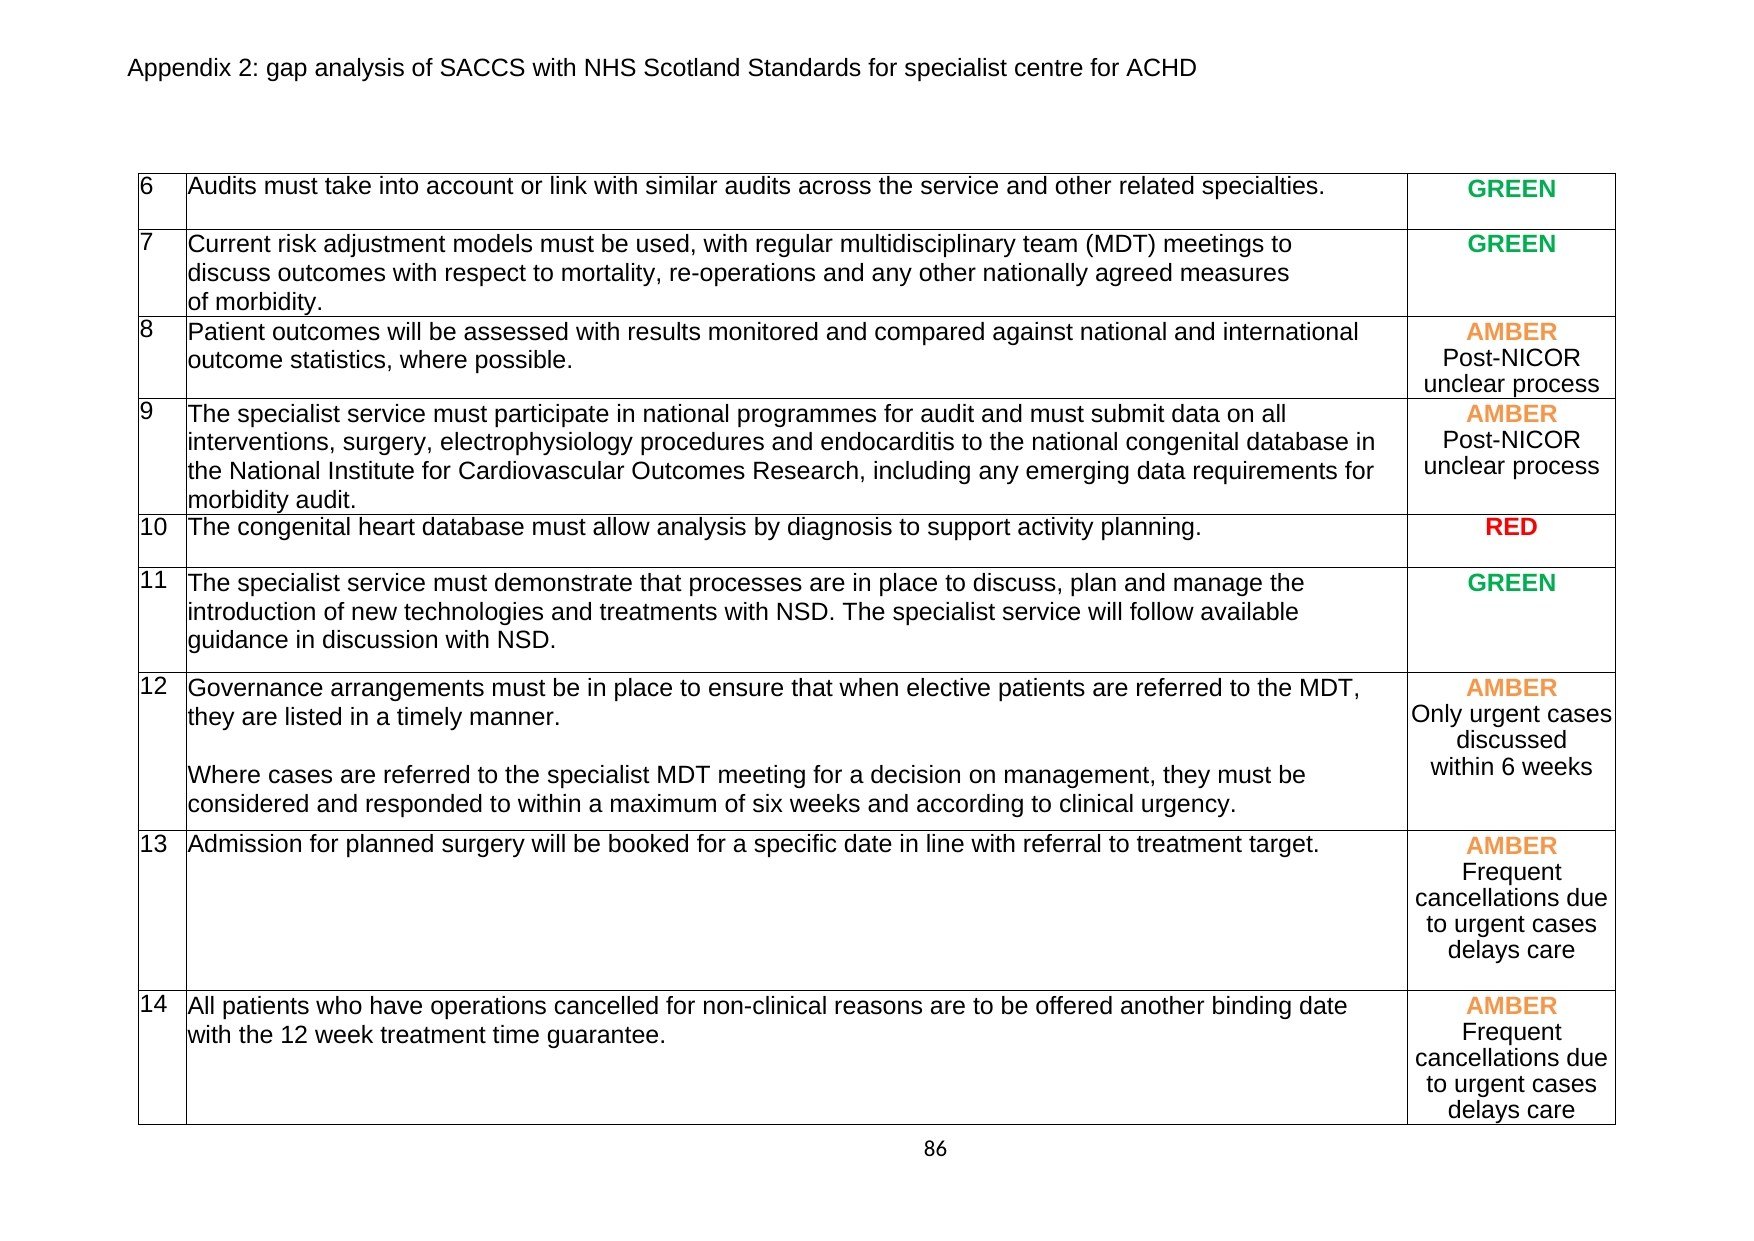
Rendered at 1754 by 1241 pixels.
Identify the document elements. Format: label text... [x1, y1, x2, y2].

table_cell GREEN [1408, 568, 1615, 672]
table_cell GREEN [1408, 230, 1615, 316]
table_cell 11 [139, 568, 186, 672]
table_header GREEN [1408, 174, 1615, 228]
table_cell Governance arrangements must be in place to ensure that when elective patients are referred to the MDT, they are listed in a timely manner. Where cases are referred to the specialist MDT meeting for a decision on management, they must be considered and responded to within a maximum of six weeks and according to clinical urgency. [187, 673, 1407, 830]
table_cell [187, 991, 1407, 1124]
table_header Audits must take into account or link with similar audits across the service and other related specialties. [187, 174, 1407, 228]
table_cell The specialist service must demonstrate that processes are in place to discuss, plan and manage the introduction of new technologies and treatments with NSD. The specialist service will follow available guidance in discussion with NSD. [187, 568, 1407, 672]
table_cell 14 [139, 991, 186, 1124]
table_cell Admission for planned surgery will be booked for a specific date in line with referral to treatment target. [187, 831, 1407, 990]
table_cell The specialist service must participate in national programmes for audit and must submit data on all interventions, surgery, electrophysiology procedures and endocarditis to the national congenital database in the National Institute for Cardiovascular Outcomes Research, including any emerging data requirements for morbidity audit. [187, 399, 1407, 514]
table_cell 9 [139, 399, 186, 514]
table_cell 13 [139, 831, 186, 990]
table_cell 10 [139, 515, 186, 567]
table_cell 8 [139, 317, 186, 398]
table_cell AMBER Only urgent cases discussed within 6 weeks [1408, 673, 1615, 830]
table_cell Current risk adjustment models must be used, with regular multidisciplinary team (MDT) meetings to discuss outcomes with respect to mortality, re-operations and any other nationally agreed measures of morbidity. [187, 230, 1407, 316]
table_cell RED [1408, 515, 1615, 567]
table_cell AMBER Post-NICOR unclear process [1408, 317, 1615, 398]
table_cell AMBER Post-NICOR unclear process [1408, 399, 1615, 514]
table_cell Patient outcomes will be assessed with results monitored and compared against national and international outcome statistics, where possible. [187, 317, 1407, 398]
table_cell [1408, 991, 1615, 1124]
table_header 6 [139, 174, 186, 228]
table_cell 7 [139, 230, 186, 316]
table_cell The congenital heart database must allow analysis by diagnosis to support activity planning. [187, 515, 1407, 567]
table_cell AMBER Frequent cancellations due to urgent cases delays care [1408, 831, 1615, 990]
table_cell 12 [139, 673, 186, 830]
